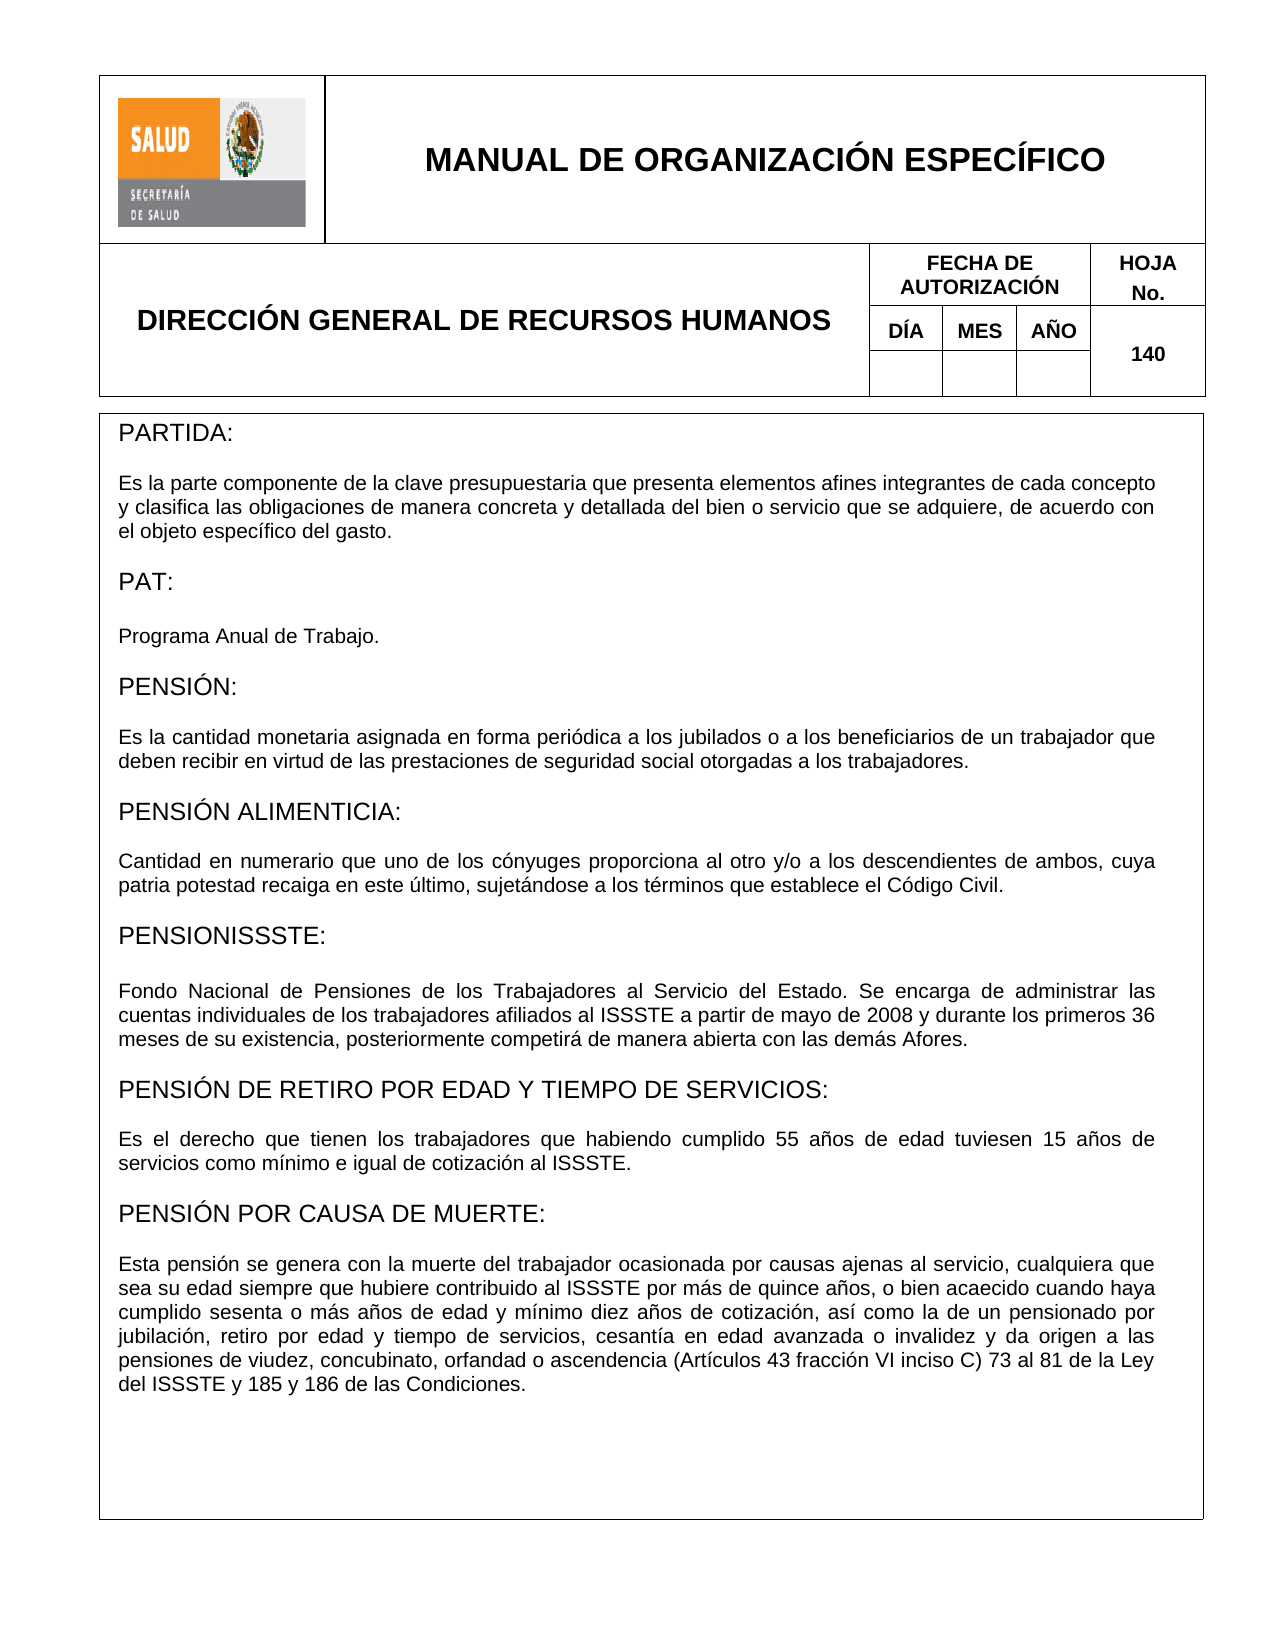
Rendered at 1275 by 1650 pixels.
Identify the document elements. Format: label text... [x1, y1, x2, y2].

text Esta pensión se genera con la muerte del trabajador ocasionada por causas ajenas al servicio, cualquiera que sea su edad siempre que hubiere contribuido al ISSSTE por más de quince años, o bien acaecido cuando haya cumplido sesenta o más años de edad y mínimo diez años de cotización, así como la de un pensionado por jubilación, retiro por edad y tiempo de servicios, cesantía en edad avanzada o invalidez y da origen a las pensiones de viudez, concubinato, orfandad o ascendencia (Artículos 43 fracción VI inciso C) 73 al 81 de la Ley del ISSSTE y 185 y 186 de las Condiciones. [118, 1252, 1157, 1396]
text Fondo Nacional de Pensiones de los Trabajadores al Servicio del Estado. Se encarga de administrar las cuentas individuales de los trabajadores afiliados al ISSSTE a partir de mayo de 2008 y durante los primeros 36 meses de su existencia, posteriormente competirá de manera abierta con las demás Afores. [118, 979, 1157, 1051]
text PAT: [118, 567, 1157, 595]
text Es el derecho que tienen los trabajadores que habiendo cumplido 55 años de edad tuviesen 15 años de servicios como mínimo e igual de cotización al ISSSTE. [118, 1127, 1157, 1175]
text PENSIÓN DE RETIRO POR EDAD Y TIEMPO DE SERVICIOS: [118, 1074, 1157, 1103]
text PENSIÓN ALIMENTICIA: [118, 797, 1157, 825]
text Es la parte componente de la clave presupuestaria que presenta elementos afines integrantes de cada concepto y clasifica las obligaciones de manera concreta y detallada del bien o servicio que se adquiere, de acuerdo con el objeto específico del gasto. [118, 471, 1157, 543]
text PENSIÓN: [118, 672, 1157, 701]
text Es la cantidad monetaria asignada en forma periódica a los jubilados o a los beneficiarios de un trabajador que deben recibir en virtud de las prestaciones de seguridad social otorgadas a los trabajadores. [118, 725, 1157, 773]
text PARTIDA: [118, 418, 1157, 447]
text Cantidad en numerario que uno de los cónyuges proporciona al otro y/o a los descendientes de ambos, cuya patria potestad recaiga en este último, sujetándose a los términos que establece el Código Civil. [118, 849, 1157, 897]
text Programa Anual de Trabajo. [118, 624, 1157, 648]
picture [118, 98, 306, 227]
text PENSIONISSSTE: [118, 921, 1157, 950]
text PENSIÓN POR CAUSA DE MUERTE: [118, 1199, 1157, 1228]
